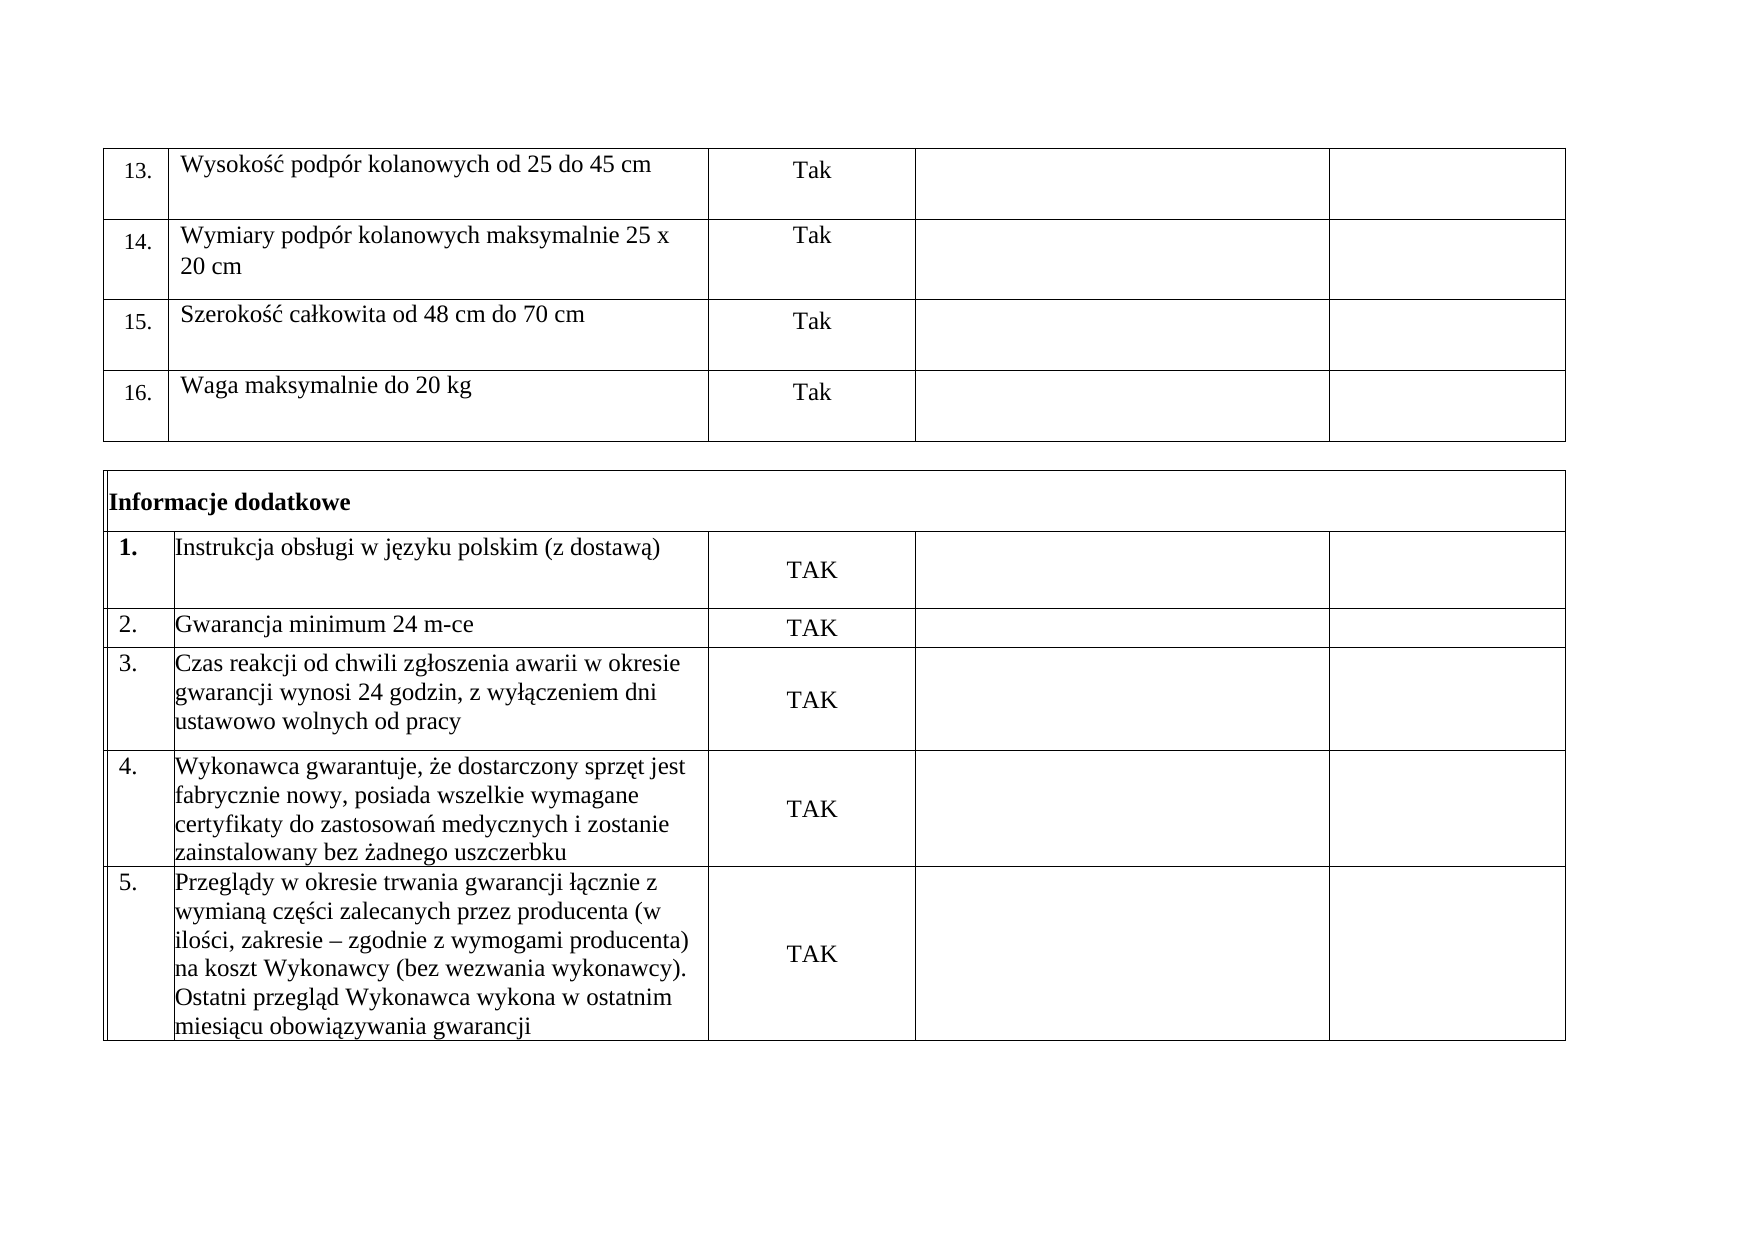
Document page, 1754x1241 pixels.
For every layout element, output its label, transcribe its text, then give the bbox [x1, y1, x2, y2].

table_cell [1330, 867, 1565, 1040]
table_cell TAK [709, 609, 915, 647]
table_cell [1330, 149, 1565, 219]
table_cell TAK [709, 532, 915, 608]
table_cell TAK [709, 867, 915, 1040]
table_cell Wymiary podpór kolanowych maksymalnie 25 x 20 cm [169, 220, 708, 298]
table_cell [1330, 751, 1565, 866]
table_cell [104, 300, 168, 369]
table_cell [916, 609, 1329, 647]
table_cell [104, 371, 168, 441]
table_cell [916, 220, 1329, 298]
table_cell [108, 867, 174, 1040]
table_cell [916, 867, 1329, 1040]
table_cell TAK [709, 648, 915, 750]
table_cell [916, 149, 1329, 219]
table_cell [916, 532, 1329, 608]
table_cell [1330, 300, 1565, 369]
table_cell [916, 371, 1329, 441]
table_cell Wykonawca gwarantuje, że dostarczony sprzęt jest fabrycznie nowy, posiada wszelkie wymagane certyfikaty do zastosowań medycznych i zostanie zainstalowany bez żadnego uszczerbku [175, 751, 708, 866]
table_cell [1330, 371, 1565, 441]
table_cell [108, 609, 174, 647]
table_cell Waga maksymalnie do 20 kg [169, 371, 708, 441]
table_cell [916, 300, 1329, 369]
table_cell Wysokość podpór kolanowych od 25 do 45 cm [169, 149, 708, 219]
table_cell Przeglądy w okresie trwania gwarancji łącznie z wymianą części zalecanych przez producenta (w ilości, zakresie – zgodnie z wymogami producenta) na koszt Wykonawcy (bez wezwania wykonawcy). Ostatni przegląd Wykonawca wykona w ostatnim miesiącu obowiązywania gwarancji [175, 867, 708, 1040]
table_cell [104, 220, 168, 298]
table_cell [1330, 532, 1565, 608]
table_cell [108, 532, 174, 608]
table_cell TAK [709, 751, 915, 866]
table_cell [108, 648, 174, 750]
table_cell [916, 648, 1329, 750]
table_cell Tak [709, 149, 915, 219]
table_cell Tak [709, 300, 915, 369]
table_cell [108, 751, 174, 866]
table_cell Czas reakcji od chwili zgłoszenia awarii w okresie gwarancji wynosi 24 godzin, z wyłączeniem dni ustawowo wolnych od pracy [175, 648, 708, 750]
table_header Informacje dodatkowe [108, 471, 1565, 531]
table_cell [916, 751, 1329, 866]
table_cell [1330, 609, 1565, 647]
table_cell [1330, 220, 1565, 298]
table_cell Tak [709, 371, 915, 441]
table_cell [1330, 648, 1565, 750]
table_cell Tak [709, 220, 915, 298]
table_cell Szerokość całkowita od 48 cm do 70 cm [169, 300, 708, 369]
table_cell Gwarancja minimum 24 m-ce [175, 609, 708, 647]
table_cell [104, 149, 168, 219]
table_cell Instrukcja obsługi w języku polskim (z dostawą) [175, 532, 708, 608]
